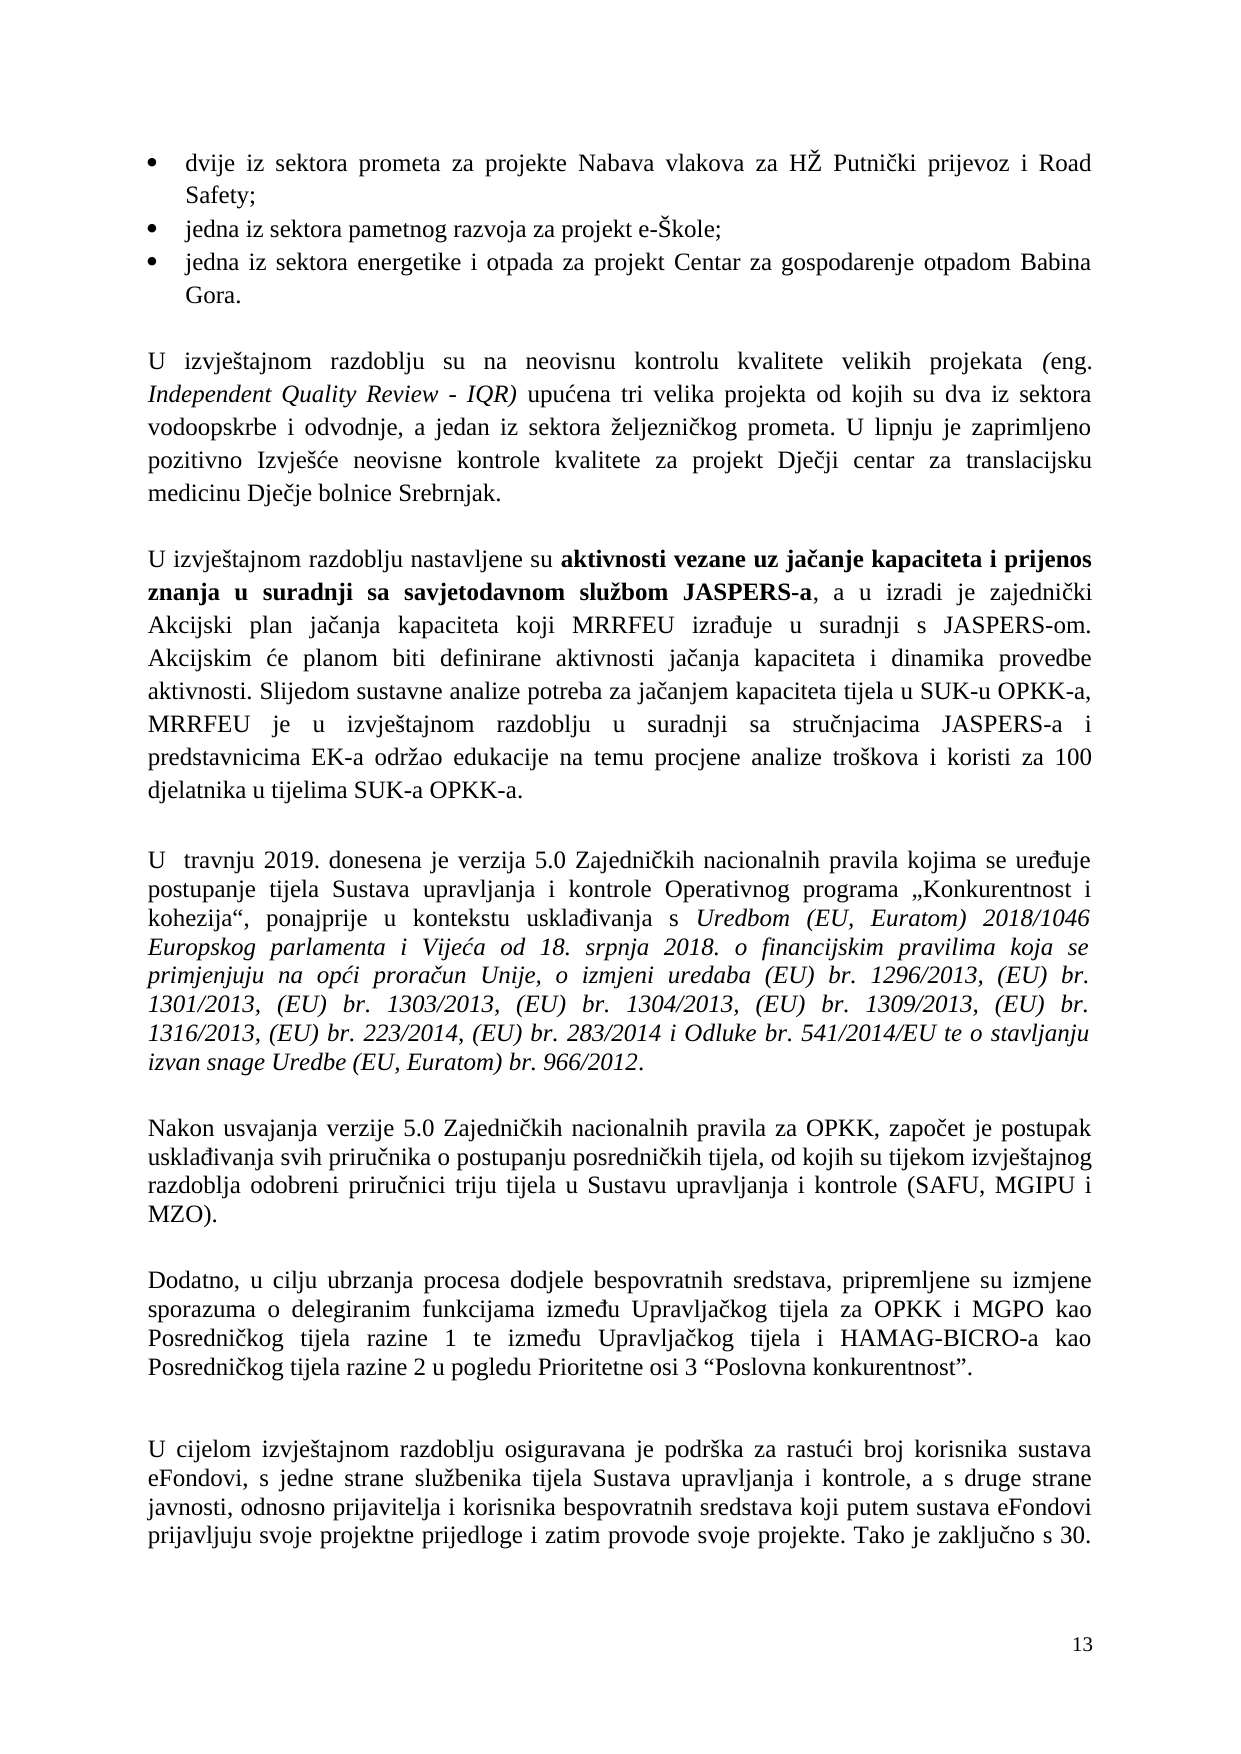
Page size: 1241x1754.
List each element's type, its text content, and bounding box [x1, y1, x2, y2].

text U izvještajnom razdoblju su na neovisnu kontrolu kvalitete velikih projekata (eng. Independent Quality Review - IQR) upućena tri velika projekta od kojih su dva iz sektora vodoopskrbe i odvodnje, a jedan iz sektora željezničkog prometa. U lipnju je zaprimljeno pozitivno Izvješće neovisne kontrole kvalitete za projekt Dječji centar za translacijsku medicinu Dječje bolnice Srebrnjak. [148, 346, 1093, 507]
text Nakon usvajanja verzije 5.0 Zajedničkih nacionalnih pravila za OPKK, započet je postupak usklađivanja svih priručnika o postupanju posredničkih tijela, od kojih su tijekom izvještajnog razdoblja odobreni priručnici triju tijela u Sustavu upravljanja i kontrole (SAFU, MGIPU i MZO). [148, 1113, 1093, 1228]
list jedna iz sektora pametnog razvoja za projekt e-Škole; [148, 214, 1093, 242]
text U travnju 2019. donesena je verzija 5.0 Zajedničkih nacionalnih pravila kojima se uređuje postupanje tijela Sustava upravljanja i kontrole Operativnog programa „Konkurentnost i kohezija“, ponajprije u kontekstu usklađivanja s Uredbom (EU, Euratom) 2018/1046 Europskog parlamenta i Vijeća od 18. srpnja 2018. o financijskim pravilima koja se primjenjuju na opći proračun Unije, o izmjeni uredaba (EU) br. 1296/2013, (EU) br. 1301/2013, (EU) br. 1303/2013, (EU) br. 1304/2013, (EU) br. 1309/2013, (EU) br. 1316/2013, (EU) br. 223/2014, (EU) br. 283/2014 i Odluke br. 541/2014/EU te o stavljanju izvan snage Uredbe (EU, Euratom) br. 966/2012. [148, 846, 1093, 1076]
text Dodatno, u cilju ubrzanja procesa dodjele bespovratnih sredstava, pripremljene su izmjene sporazuma o delegiranim funkcijama između Upravljačkog tijela za OPKK i MGPO kao Posredničkog tijela razine 1 te između Upravljačkog tijela i HAMAG-BICRO-a kao Posredničkog tijela razine 2 u pogledu Prioritetne osi 3 “Poslovna konkurentnost”. [148, 1266, 1093, 1381]
list jedna iz sektora energetike i otpada za projekt Centar za gospodarenje otpadom Babina Gora. [148, 247, 1093, 308]
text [148, 1434, 1093, 1549]
text U izvještajnom razdoblju nastavljene su aktivnosti vezane uz jačanje kapaciteta i prijenos znanja u suradnji sa savjetodavnom službom JASPERS-a, a u izradi je zajednički Akcijski plan jačanja kapaciteta koji MRRFEU izrađuje u suradnji s JASPERS-om. Akcijskim će planom biti definirane aktivnosti jačanja kapaciteta i dinamika provedbe aktivnosti. Slijedom sustavne analize potreba za jačanjem kapaciteta tijela u SUK-u OPKK-a, MRRFEU je u izvještajnom razdoblju u suradnji sa stručnjacima JASPERS-a i predstavnicima EK-a održao edukacije na temu procjene analize troškova i koristi za 100 djelatnika u tijelima SUK-a OPKK-a. [148, 544, 1093, 804]
list dvije iz sektora prometa za projekte Nabava vlakova za HŽ Putnički prijevoz i Road Safety; [148, 148, 1093, 209]
